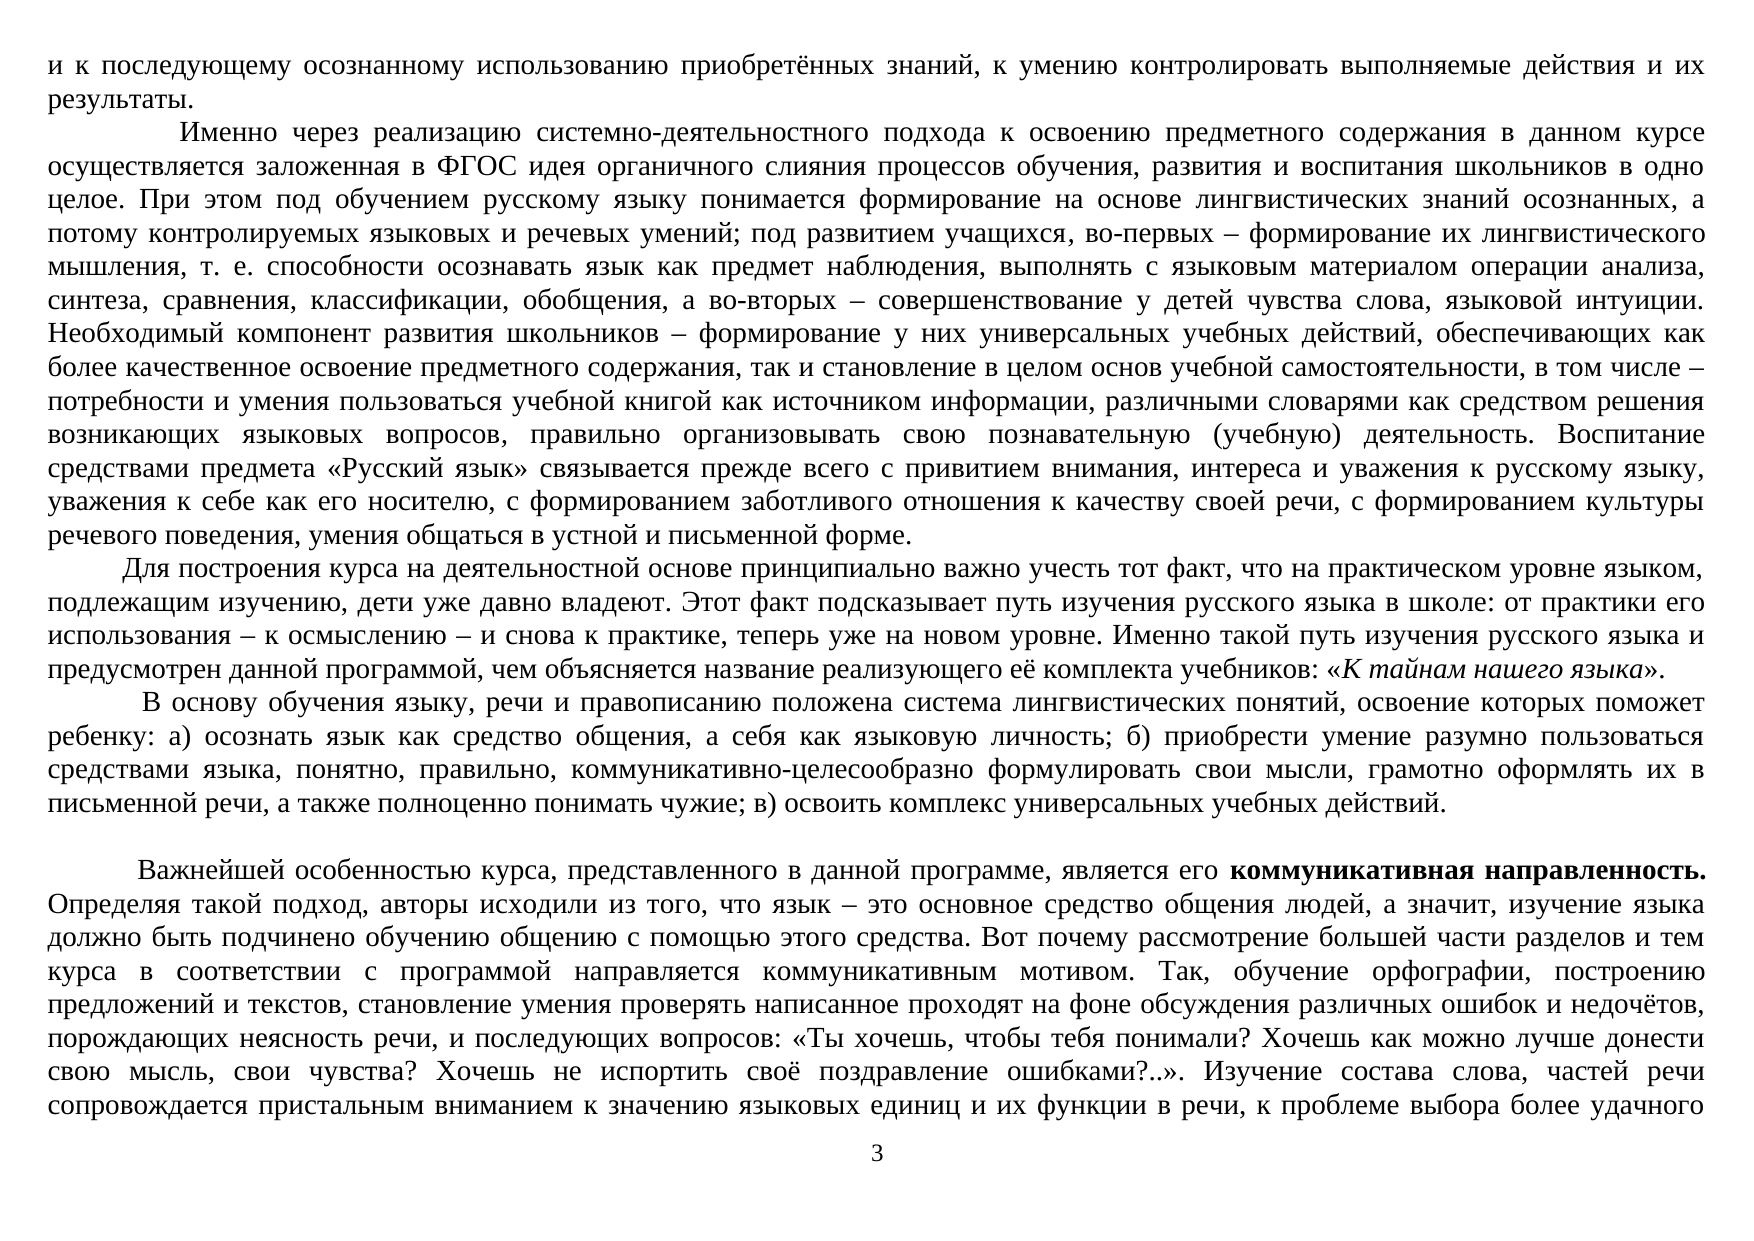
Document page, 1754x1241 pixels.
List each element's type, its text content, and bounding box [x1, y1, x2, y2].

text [47, 47, 1707, 114]
text Именно через реализацию системно-деятельностного подхода к освоению предметного содержания в данном курсе осуществляется заложенная в ФГОС идея органичного слияния процессов обучения, развития и воспитания школьников в одно целое. При этом под обучением русскому языку понимается формирование на основе лингвистических знаний осознанных, а потому контролируемых языковых и речевых умений; под развитием учащихся, во-первых – формирование их лингвистического мышления, т. е. способности осознавать язык как предмет наблюдения, выполнять с языковым материалом операции анализа, синтеза, сравнения, классификации, обобщения, а во-вторых – совершенствование у детей чувства слова, языковой интуиции. Необходимый компонент развития школьников – формирование у них универсальных учебных действий, обеспечивающих как более качественное освоение предметного содержания, так и становление в целом основ учебной самостоятельности, в том числе – потребности и умения пользоваться учебной книгой как источником информации, различными словарями как средством решения возникающих языковых вопросов, правильно организовывать свою познавательную (учебную) деятельность. Воспитание средствами предмета «Русский язык» связывается прежде всего с привитием внимания, интереса и уважения к русскому языку, уважения к себе как его носителю, с формированием заботливого отношения к качеству своей речи, с формированием культуры речевого поведения, умения общаться в устной и письменной форме. [47, 114, 1707, 550]
text В основу обучения языку, речи и правописанию положена система лингвистических понятий, освоение которых поможет ребенку: а) осознать язык как средство общения, а себя как языковую личность; б) приобрести умение разумно пользоваться средствами языка, понятно, правильно, коммуникативно-целесообразно формулировать свои мысли, грамотно оформлять их в письменной речи, а также полноценно понимать чужие; в) освоить комплекс универсальных учебных действий. [47, 684, 1707, 819]
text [47, 852, 1707, 1121]
text Для построения курса на деятельностной основе принципиально важно учесть тот факт, что на практическом уровне языком, подлежащим изучению, дети уже давно владеют. Этот факт подсказывает путь изучения русского языка в школе: от практики его использования – к осмыслению – и снова к практике, теперь уже на новом уровне. Именно такой путь изучения русского языка и предусмотрен данной программой, чем объясняется название реализующего её комплекта учебников: «К тайнам нашего языка». [47, 550, 1707, 684]
